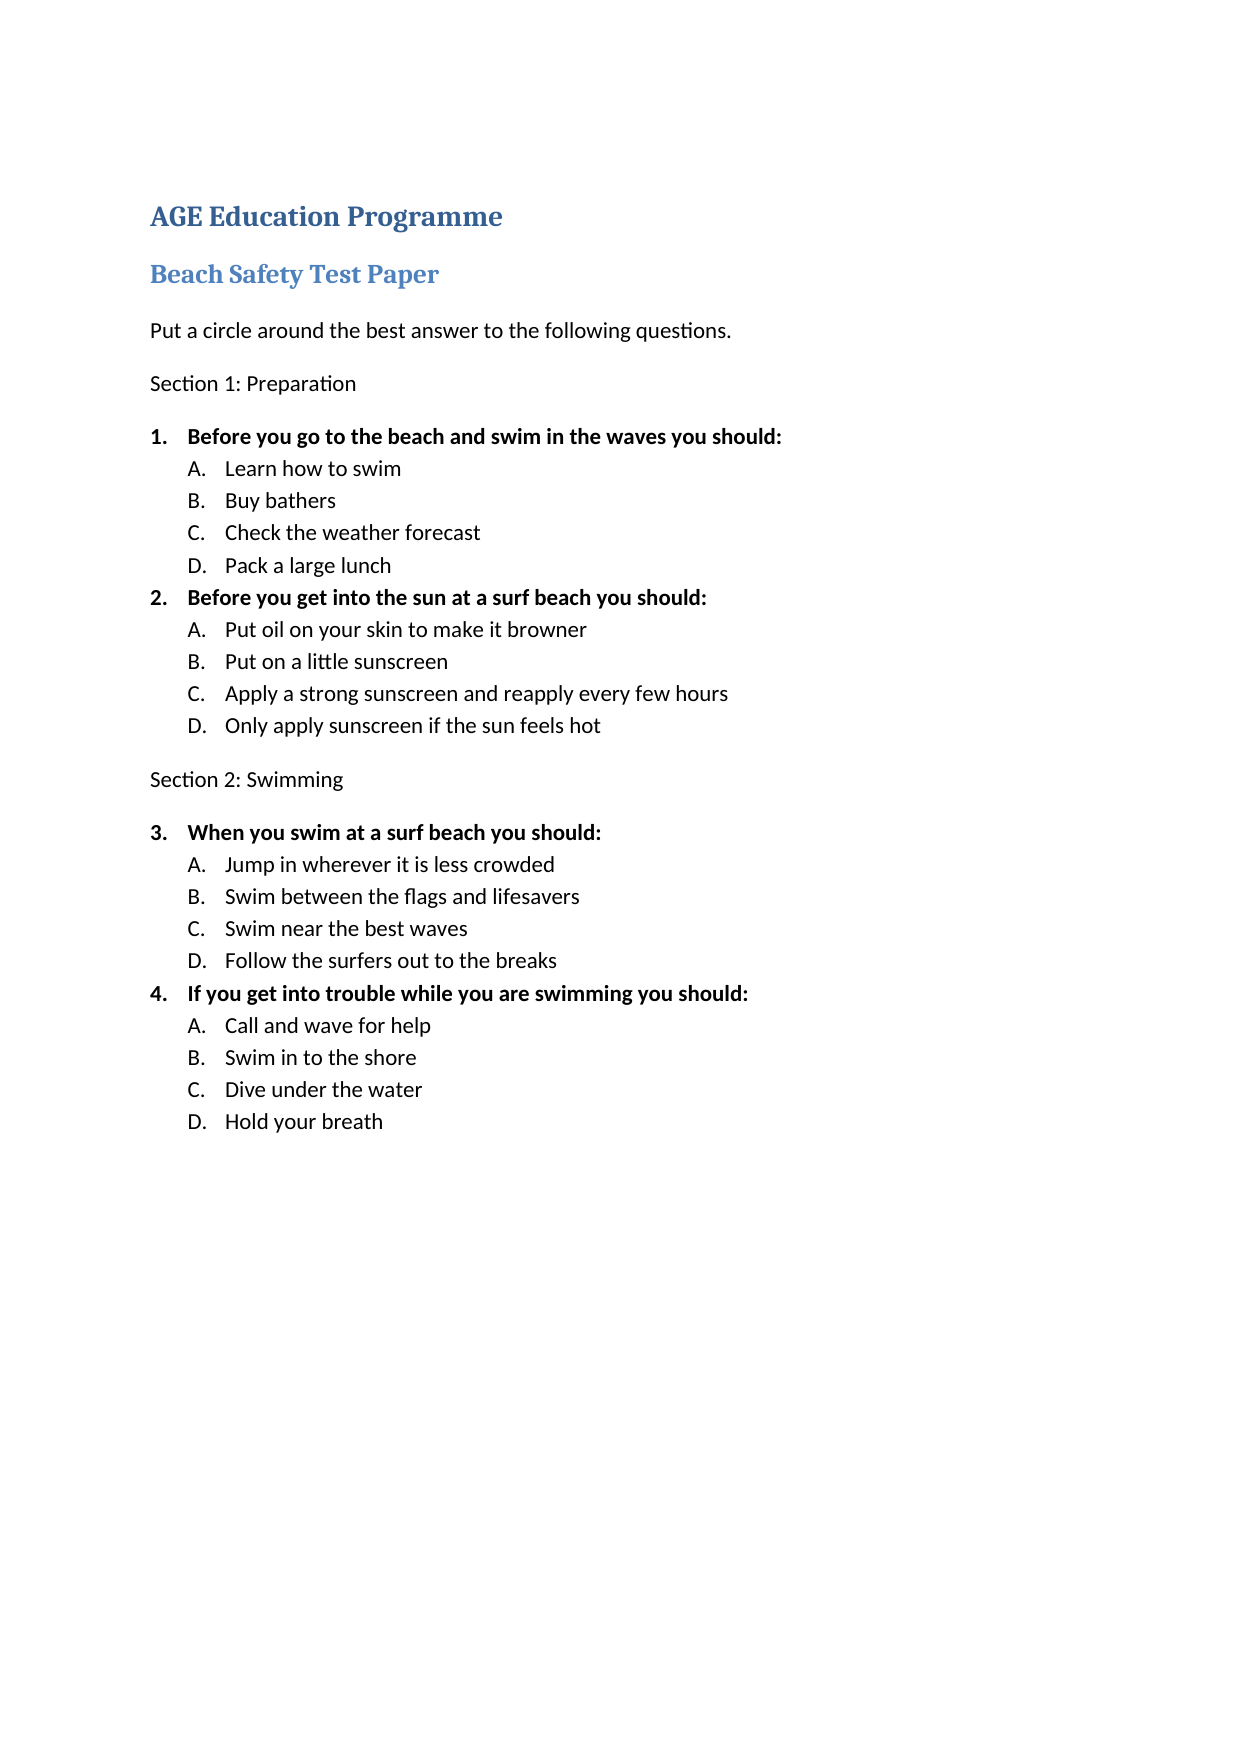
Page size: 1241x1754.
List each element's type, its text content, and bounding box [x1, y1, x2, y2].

list Swim in to the shore [187, 1043, 1090, 1071]
list Learn how to swim [187, 454, 1090, 482]
list Check the weather forecast [187, 518, 1090, 547]
list Call and wave for help [187, 1011, 1090, 1039]
subtitle Beach Safety Test Paper [150, 259, 1090, 291]
text Section 2: Swimming [150, 765, 1090, 793]
list Follow the surfers out to the breaks [187, 946, 1090, 974]
text Put a circle around the best answer to the following questions. [150, 316, 1090, 344]
list Buy bathers [187, 486, 1090, 514]
subtitle AGE Education Programme [150, 200, 1090, 233]
text Section 1: Preparation [150, 369, 1090, 397]
list Apply a strong sunscreen and reapply every few hours [187, 679, 1090, 707]
list Put oil on your skin to make it browner [187, 615, 1090, 643]
list Dive under the water [187, 1075, 1090, 1103]
list Swim between the flags and lifesavers [187, 882, 1090, 910]
list When you swim at a surf beach you should: [150, 818, 1090, 846]
list Pack a large lunch [187, 551, 1090, 579]
list Before you go to the beach and swim in the waves you should: [150, 422, 1090, 450]
list Only apply sunscreen if the sun feels hot [187, 712, 1090, 740]
list Hold your breath [187, 1107, 1090, 1135]
list Swim near the best waves [187, 914, 1090, 942]
list Jump in wherever it is less crowded [187, 850, 1090, 878]
list If you get into trouble while you are swimming you should: [150, 979, 1090, 1007]
list Put on a little sunscreen [187, 647, 1090, 675]
list Before you get into the sun at a surf beach you should: [150, 583, 1090, 611]
